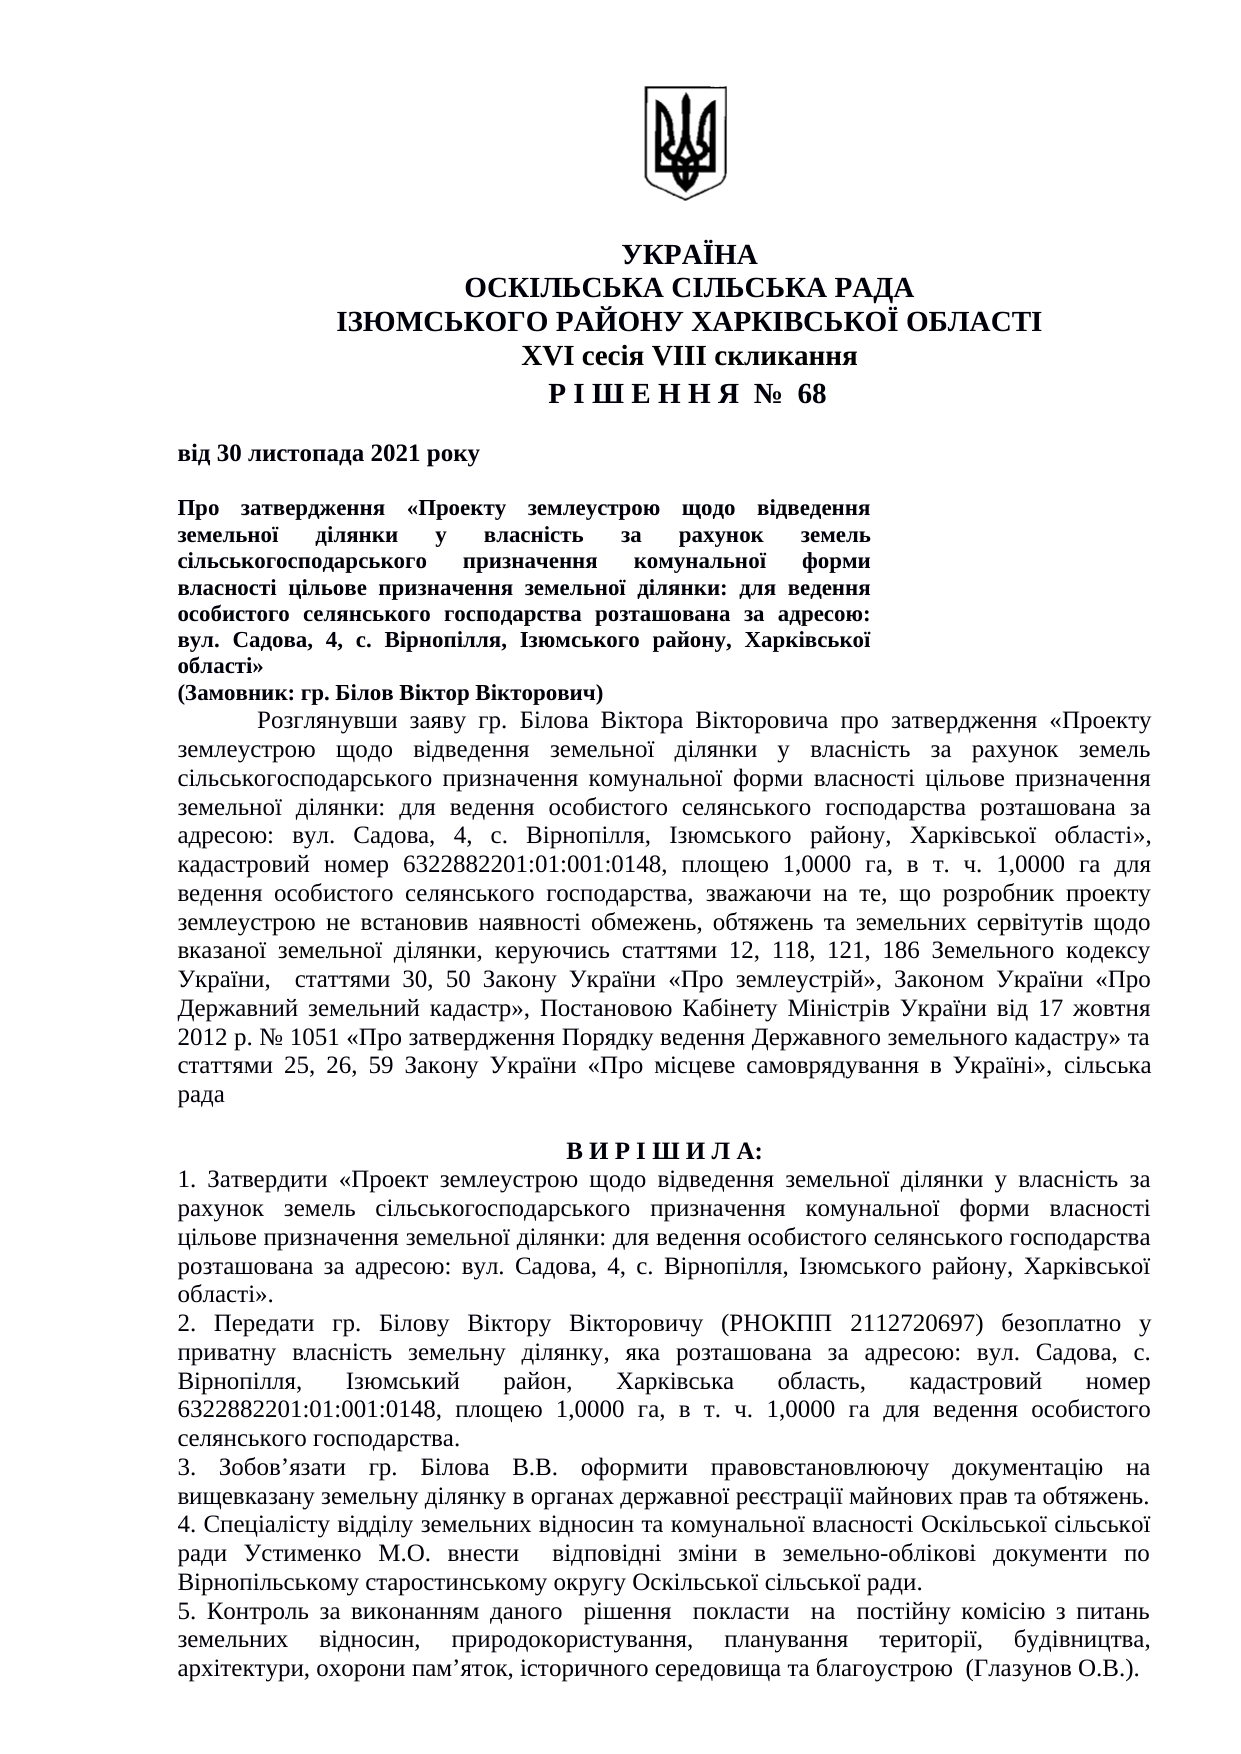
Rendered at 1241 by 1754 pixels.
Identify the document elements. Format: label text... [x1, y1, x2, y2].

text УКРАЇНА [227, 237, 1152, 271]
text 4. Спеціалісту відділу земельних відносин та комунальної власності Оскільської сільської ради Устименко М.О. внести відповідні зміни в земельно-облікові документи по Вірнопільському старостинському округу Оскільської сільської ради. [177, 1509, 1152, 1596]
text (Замовник: гр. Білов Віктор Вікторович) [177, 679, 871, 705]
text від 30 листопада 2021 року [177, 438, 1152, 466]
text Розглянувши заяву гр. Білова Віктора Вікторовича про затвердження «Проекту землеустрою щодо відведення земельної ділянки у власність за рахунок земель сільськогосподарського призначення комунальної форми власності цільове призначення земельної ділянки: для ведення особистого селянського господарства розташована за адресою: вул. Садова, 4, с. Вірнопілля, Ізюмського району, Харківської області», кадастровий номер 6322882201:01:001:0148, площею 1,0000 га, в т. ч. 1,0000 га для ведення особистого селянського господарства, зважаючи на те, що розробник проекту землеустрою не встановив наявності обмежень, обтяжень та земельних сервітутів щодо вказаної земельної ділянки, керуючись статтями 12, 118, 121, 186 Земельного кодексу України, статтями 30, 50 Закону України «Про землеустрій», Законом України «Про Державний земельний кадастр», Постановою Кабінету Міністрів України від 17 жовтня 2012 р. № 1051 «Про затвердження Порядку ведення Державного земельного кадастру» та статтями 25, 26, 59 Закону України «Про місцеве самоврядування в Україні», сільська рада [177, 705, 1152, 1108]
text 1. Затвердити «Проект землеустрою щодо відведення земельної ділянки у власність за рахунок земель сільськогосподарського призначення комунальної форми власності цільове призначення земельної ділянки: для ведення особистого селянського господарства розташована за адресою: вул. Садова, 4, с. Вірнопілля, Ізюмського району, Харківської області». [177, 1164, 1152, 1308]
text 5. Контроль за виконанням даного рішення покласти на постійну комісію з питань земельних відносин, природокористування, планування території, будівництва, архітектури, охорони пам’яток, історичного середовища та благоустрою (Глазунов О.В.). [177, 1596, 1152, 1682]
text Р І Ш Е Н Н Я № 68 [227, 376, 1152, 410]
text 3. Зобов’язати гр. Білова В.В. оформити правовстановлюючу документацію на вищевказану земельну ділянку в органах державної реєстрації майнових прав та обтяжень. [177, 1452, 1152, 1509]
text ІЗЮМСЬКОГО РАЙОНУ ХАРКІВСЬКОЇ ОБЛАСТІ [227, 304, 1152, 338]
text XVI сесія VIII скликання [227, 338, 1152, 371]
text ОСКІЛЬСЬКА СІЛЬСЬКА РАДА [227, 271, 1152, 304]
picture [607, 85, 772, 237]
text Про затвердження «Проекту землеустрою щодо відведення земельної ділянки у власність за рахунок земель сільськогосподарського призначення комунальної форми власності цільове призначення земельної ділянки: для ведення особистого селянського господарства розташована за адресою: вул. Садова, 4, с. Вірнопілля, Ізюмського району, Харківської області» [177, 494, 871, 679]
text 2. Передати гр. Білову Віктору Вікторовичу (РНОКПП 2112720697) безоплатно у приватну власність земельну ділянку, яка розташована за адресою: вул. Садова, с. Вірнопілля, Ізюмський район, Харківська область, кадастровий номер 6322882201:01:001:0148, площею 1,0000 га, в т. ч. 1,0000 га для ведення особистого селянського господарства. [177, 1308, 1152, 1452]
text В И Р І Ш И Л А: [177, 1136, 1152, 1164]
